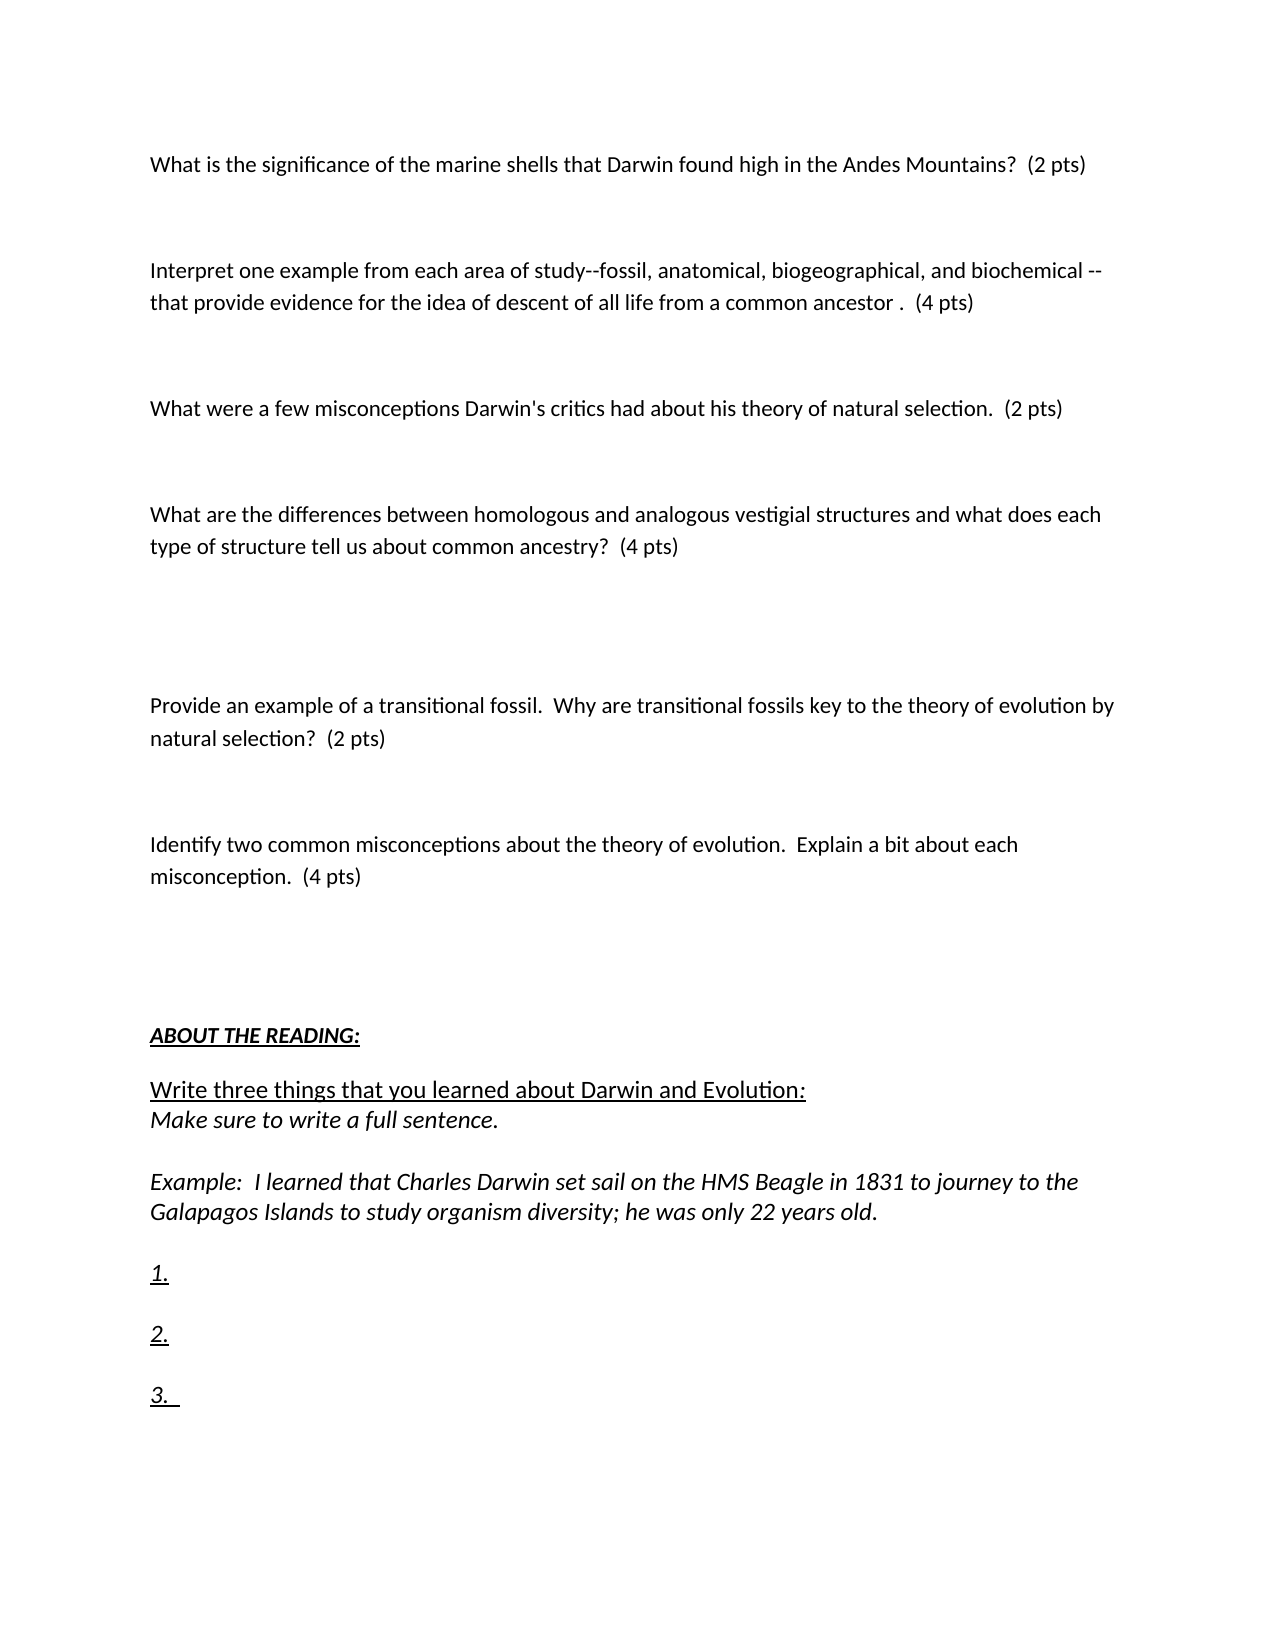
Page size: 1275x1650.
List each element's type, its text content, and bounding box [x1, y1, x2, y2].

text Write three things that you learned about Darwin and Evolution: [150, 1074, 1125, 1104]
text Interpret one example from each area of study--fossil, anatomical, biogeographical, and biochemical --that provide evidence for the idea of descent of all life from a common ancestor . (4 pts) [150, 256, 1125, 316]
text ABOUT THE READING: [150, 1021, 1125, 1049]
text What are the differences between homologous and analogous vestigial structures and what does each type of structure tell us about common ancestry? (4 pts) [150, 500, 1125, 561]
text Identify two common misconceptions about the theory of evolution. Explain a bit about each misconception. (4 pts) [150, 830, 1125, 890]
text What were a few misconceptions Darwin's critics had about his theory of natural selection. (2 pts) [150, 394, 1125, 422]
text Make sure to write a full sentence. [150, 1104, 1125, 1135]
text 1. [150, 1257, 1125, 1288]
text What is the significance of the marine shells that Darwin found high in the Andes Mountains? (2 pts) [150, 150, 1125, 178]
text Provide an example of a transitional fossil. Why are transitional fossils key to the theory of evolution by natural selection? (2 pts) [150, 692, 1125, 752]
text 2. [150, 1318, 1125, 1349]
text 3. [150, 1379, 1125, 1410]
text Example: I learned that Charles Darwin set sail on the HMS Beagle in 1831 to journey to the Galapagos Islands to study organism diversity; he was only 22 years old. [150, 1166, 1125, 1227]
